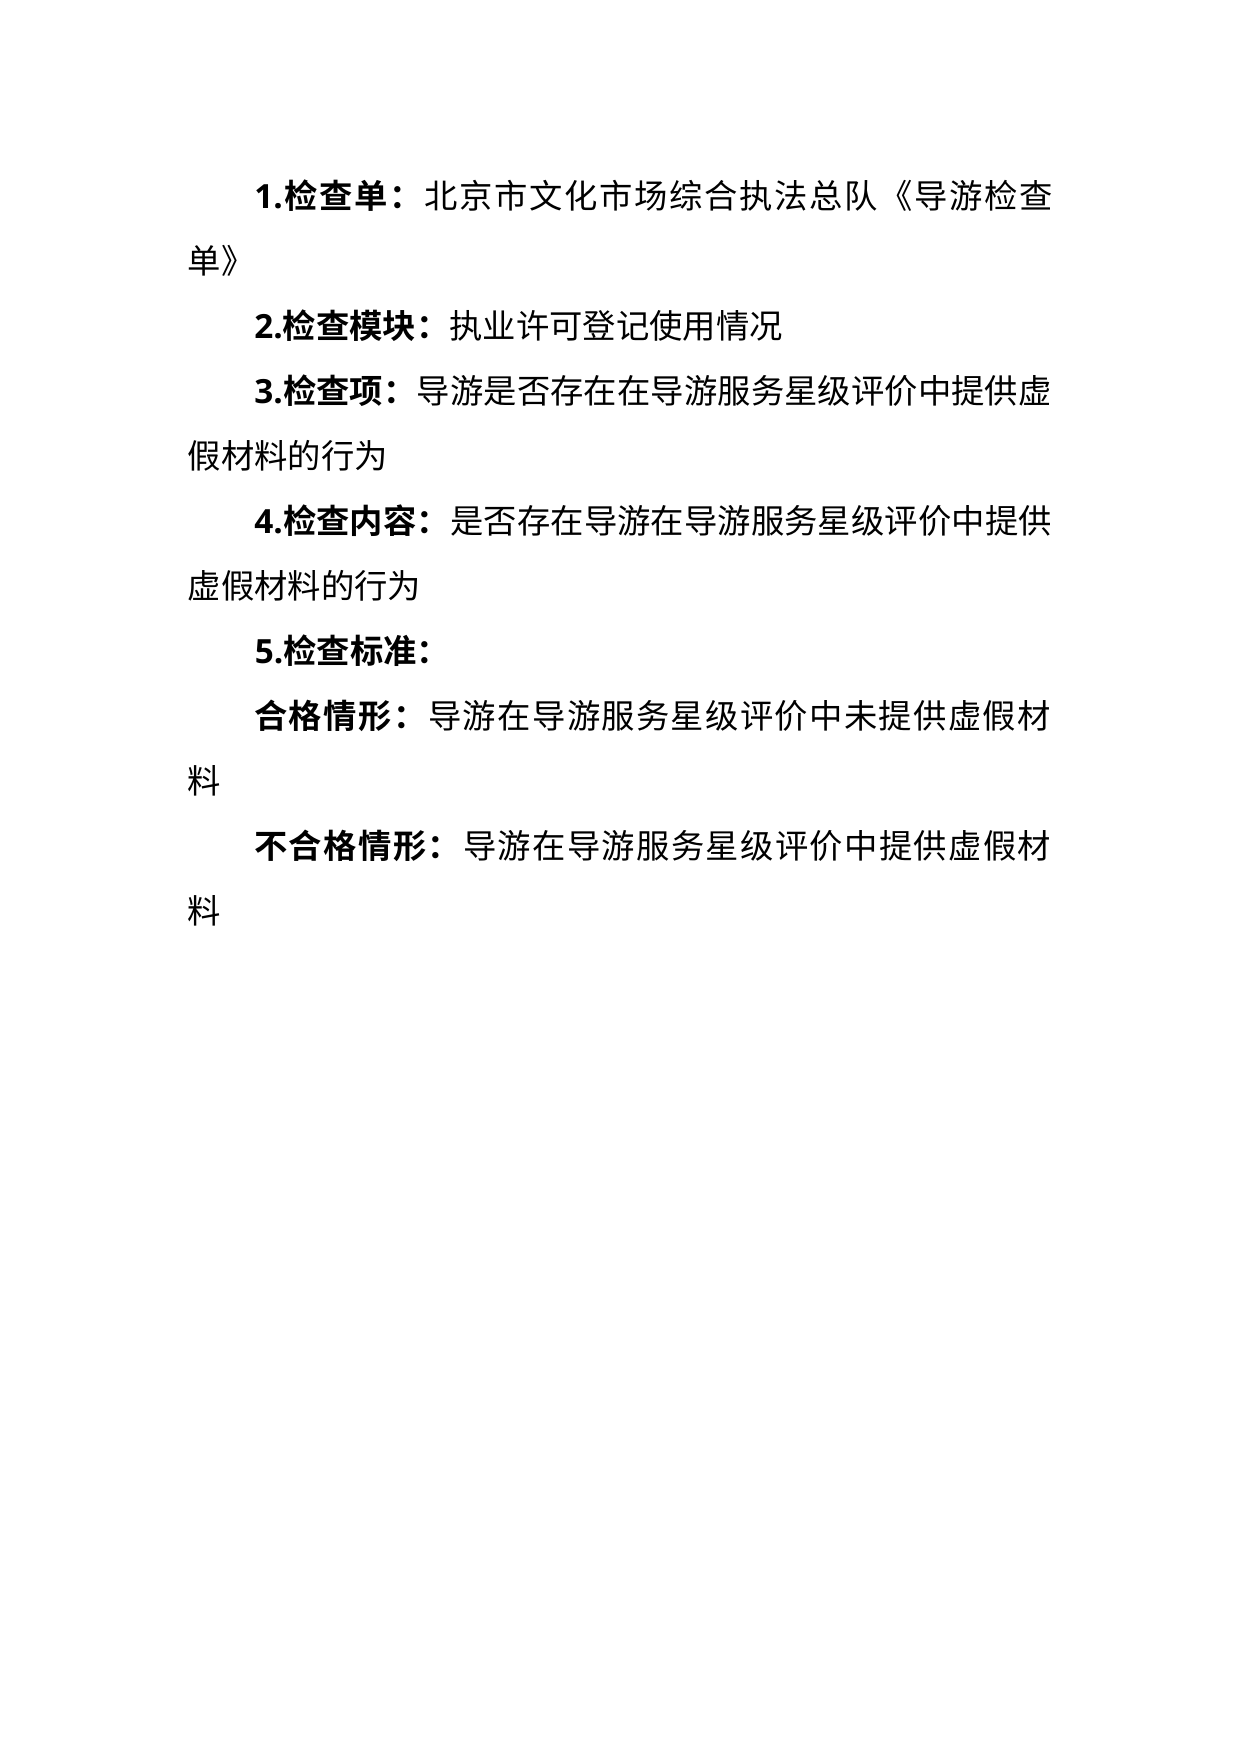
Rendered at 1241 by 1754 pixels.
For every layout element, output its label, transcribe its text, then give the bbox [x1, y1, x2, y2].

text 3.检查项：导游是否存在在导游服务星级评价中提供虚假材料的行为 [187, 357, 1053, 487]
text 2.检查模块：执业许可登记使用情况 [187, 292, 1053, 357]
text 不合格情形：导游在导游服务星级评价中提供虚假材料 [187, 812, 1053, 942]
text 5.检查标准： [187, 617, 1053, 682]
text 合格情形：导游在导游服务星级评价中未提供虚假材料 [187, 682, 1053, 812]
text 1.检查单：北京市文化市场综合执法总队《导游检查单》 [187, 162, 1053, 292]
text 4.检查内容：是否存在导游在导游服务星级评价中提供虚假材料的行为 [187, 487, 1053, 617]
